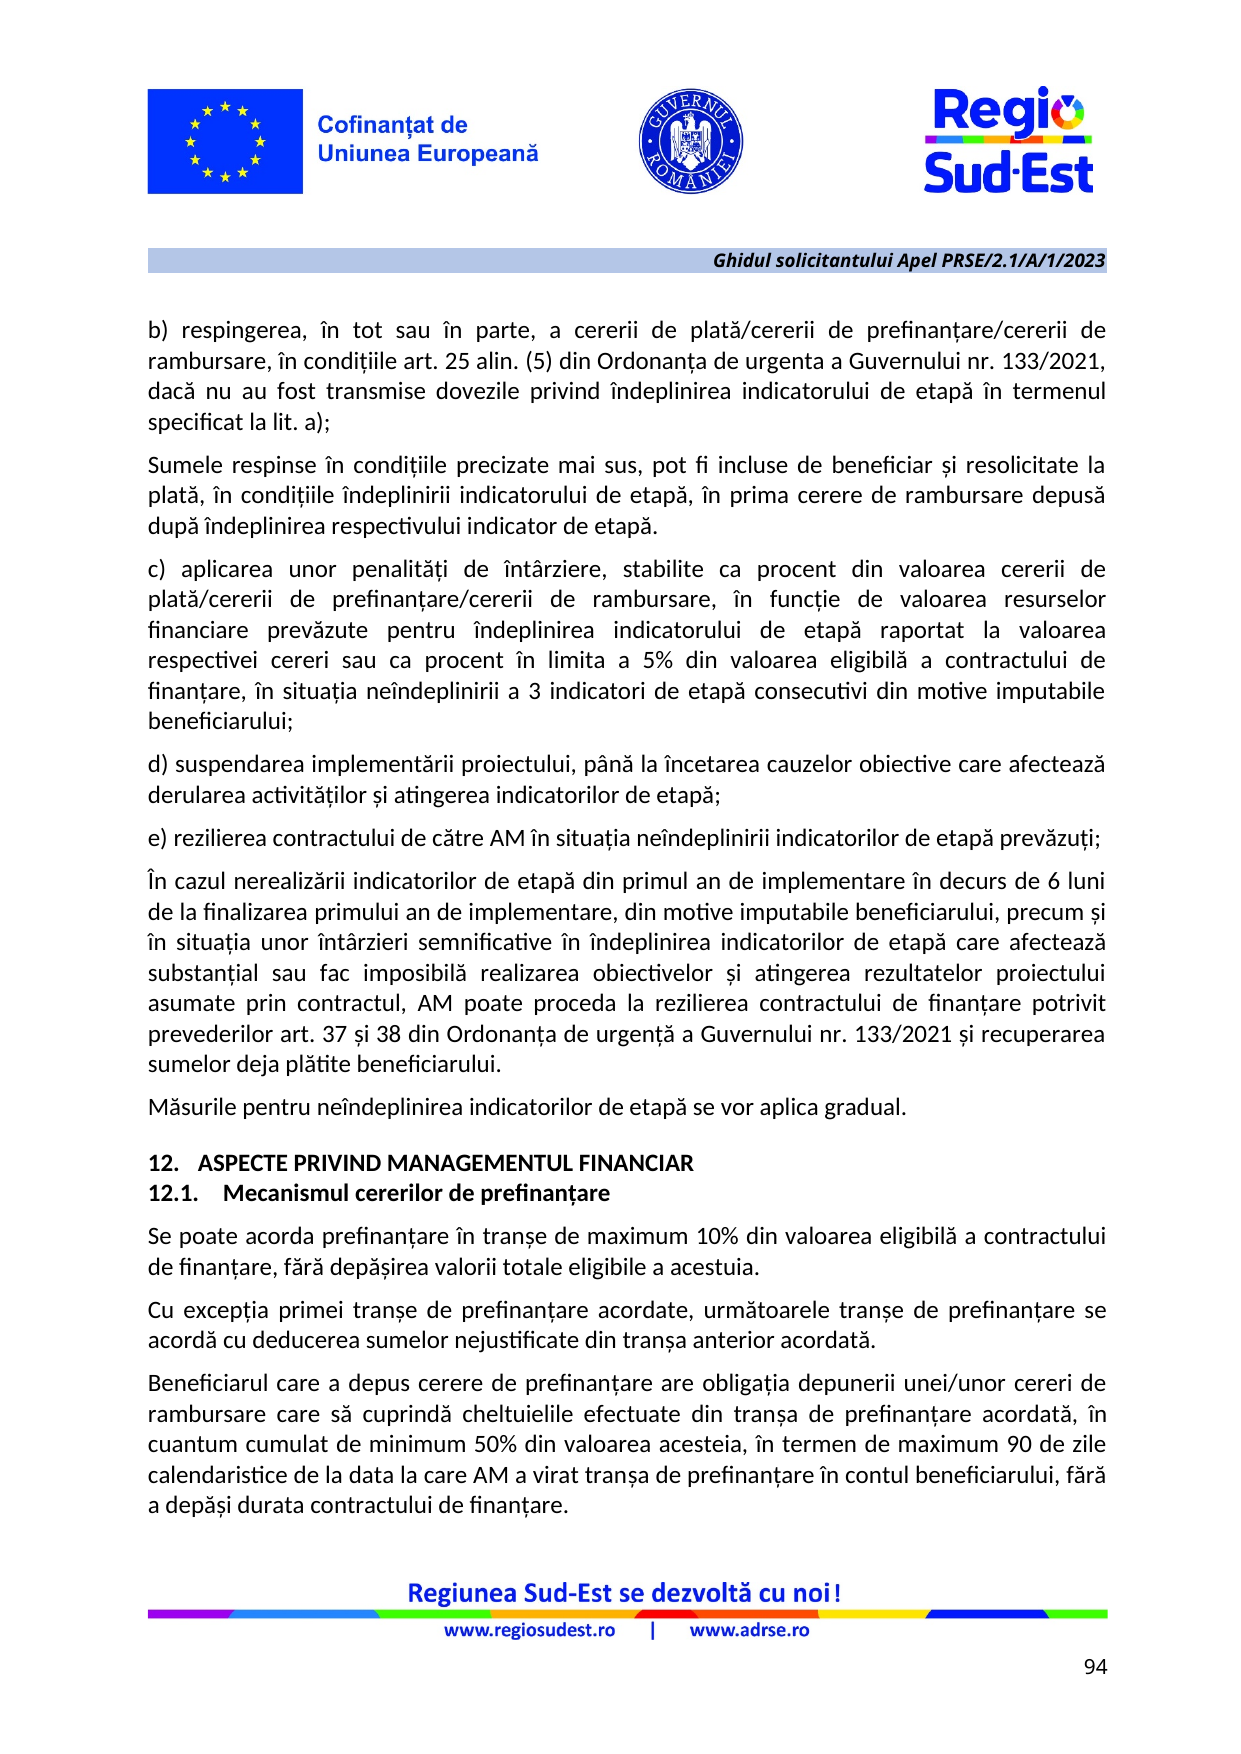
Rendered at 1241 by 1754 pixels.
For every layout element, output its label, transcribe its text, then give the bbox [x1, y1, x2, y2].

text În cazul nerealizării indicatorilor de etapă din primul an de implementare în decurs de 6 luni de la finalizarea primului an de implementare, din motive imputabile beneficiarului, precum și în situația unor întârzieri semnificative în îndeplinirea indicatorilor de etapă care afectează substanțial sau fac imposibilă realizarea obiectivelor și atingerea rezultatelor proiectului asumate prin contractul, AM poate proceda la rezilierea contractului de finanțare potrivit prevederilor art. 37 și 38 din Ordonanța de urgență a Guvernului nr. 133/2021 și recuperarea sumelor deja plătite beneficiarului. [148, 865, 1107, 1079]
text Sumele respinse în condițiile precizate mai sus, pot fi incluse de beneficiar și resolicitate la plată, în condițiile îndeplinirii indicatorului de etapă, în prima cerere de rambursare depusă după îndeplinirea respectivului indicator de etapă. [148, 449, 1107, 540]
text e) rezilierea contractului de către AM în situația neîndeplinirii indicatorilor de etapă prevăzuți; [148, 822, 1107, 853]
subtitle ASPECTE PRIVIND MANAGEMENTUL FINANCIAR [148, 1147, 1107, 1177]
text Beneficiarul care a depus cerere de prefinanţare are obligaţia depunerii unei/unor cereri de rambursare care să cuprindă cheltuielile efectuate din tranşa de prefinanţare acordată, în cuantum cumulat de minimum 50% din valoarea acesteia, în termen de maximum 90 de zile calendaristice de la data la care AM a virat tranşa de prefinanţare în contul beneficiarului, fără a depăşi durata contractului de finanţare. [148, 1367, 1107, 1520]
text Cu excepţia primei tranşe de prefinanţare acordate, următoarele tranşe de prefinanţare se acordă cu deducerea sumelor nejustificate din tranşa anterior acordată. [148, 1294, 1107, 1355]
text Măsurile pentru neîndeplinirea indicatorilor de etapă se vor aplica gradual. [148, 1091, 1107, 1122]
picture [147, 1582, 1108, 1640]
picture [147, 86, 1093, 195]
text Se poate acorda prefinanţare în tranşe de maximum 10% din valoarea eligibilă a contractului de finanţare, fără depăşirea valorii totale eligibile a acestuia. [148, 1220, 1107, 1281]
text b) respingerea, în tot sau în parte, a cererii de plată/cererii de prefinanțare/cererii de rambursare, în condițiile art. 25 alin. (5) din Ordonanța de urgenta a Guvernului nr. 133/2021, dacă nu au fost transmise dovezile privind îndeplinirea indicatorului de etapă în termenul specificat la lit. a); [148, 314, 1107, 436]
text d) suspendarea implementării proiectului, până la încetarea cauzelor obiective care afectează derularea activităților și atingerea indicatorilor de etapă; [148, 748, 1107, 809]
subtitle Mecanismul cererilor de prefinanțare [148, 1177, 1107, 1208]
text c) aplicarea unor penalități de întârziere, stabilite ca procent din valoarea cererii de plată/cererii de prefinanțare/cererii de rambursare, în funcție de valoarea resurselor financiare prevăzute pentru îndeplinirea indicatorului de etapă raportat la valoarea respectivei cereri sau ca procent în limita a 5% din valoarea eligibilă a contractului de finanțare, în situația neîndeplinirii a 3 indicatori de etapă consecutivi din motive imputabile beneficiarului; [148, 553, 1107, 736]
